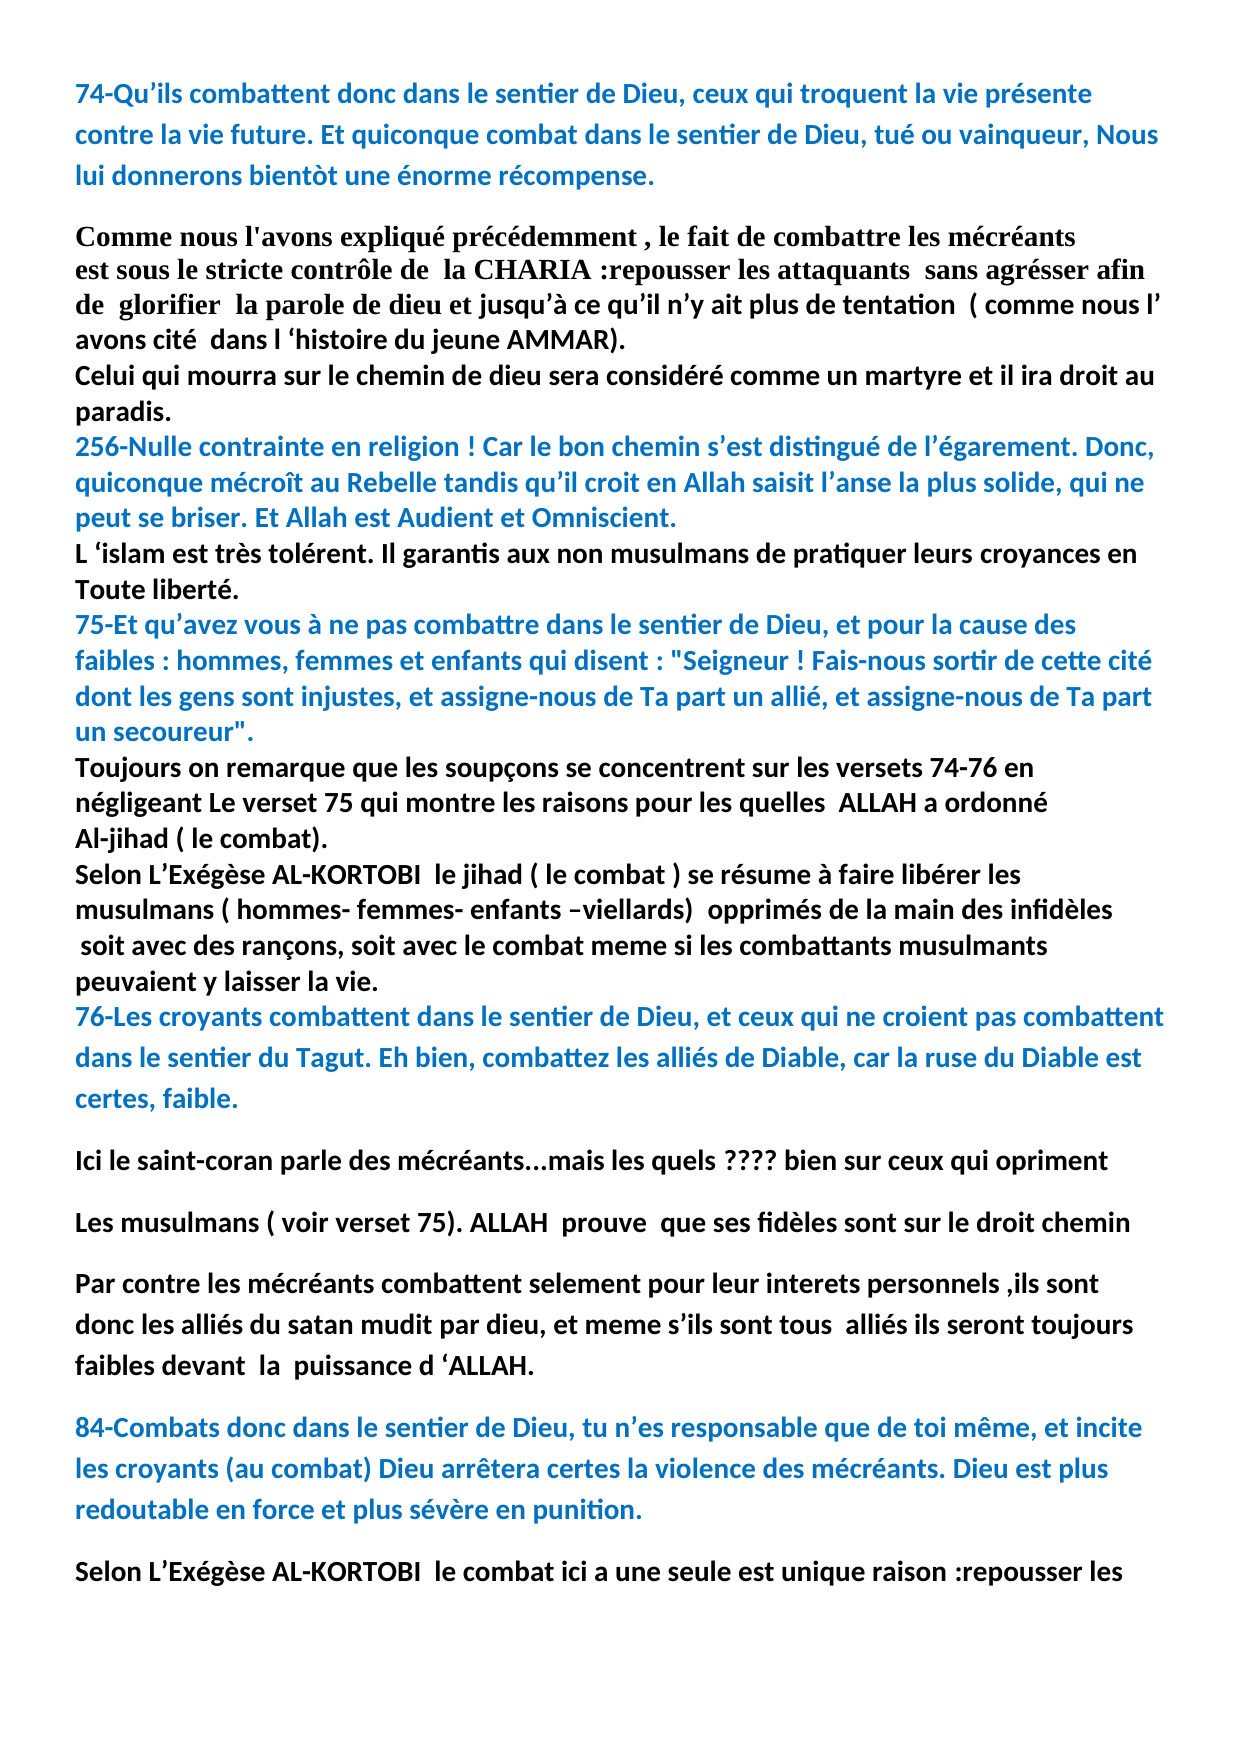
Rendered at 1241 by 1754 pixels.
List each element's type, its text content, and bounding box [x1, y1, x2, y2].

text Al-jihad ( le combat). [75, 820, 1165, 856]
text Toujours on remarque que les soupçons se concentrent sur les versets 74-76 en négligeant Le verset 75 qui montre les raisons pour les quelles ALLAH a ordonné [75, 749, 1165, 820]
text Les musulmans ( voir verset 75). ALLAH prouve que ses fidèles sont sur le droit chemin [75, 1204, 1165, 1239]
text L ‘islam est très tolérent. Il garantis aux non musulmans de pratiquer leurs croyances en [75, 535, 1165, 571]
text Selon L’Exégèse AL-KORTOBI le jihad ( le combat ) se résume à faire libérer les musulmans ( hommes- femmes- enfants –viellards) opprimés de la main des infidèles [75, 856, 1165, 927]
text Selon L’Exégèse AL-KORTOBI le combat ici a une seule est unique raison :repousser les [75, 1553, 1165, 1588]
text 75-Et qu’avez vous à ne pas combattre dans le sentier de Dieu, et pour la cause des faibles : hommes, femmes et enfants qui disent : "Seigneur ! Fais-nous sortir de cette cité dont les gens sont injustes, et assigne-nous de Ta part un allié, et assigne-nous de Ta part un secoureur". [75, 606, 1165, 749]
text 84-Combats donc dans le sentier de Dieu, tu n’es responsable que de toi même, et incite les croyants (au combat) Dieu arrêtera certes la violence des mécréants. Dieu est plus redoutable en force et plus sévère en punition. [75, 1409, 1165, 1527]
text Comme nous l'avons expliqué précédemment , le fait de combattre les mécréants [75, 219, 1165, 252]
text 74-Qu’ils combattent donc dans le sentier de Dieu, ceux qui troquent la vie présente contre la vie future. Et quiconque combat dans le sentier de Dieu, tué ou vainqueur, Nous lui donnerons bientòt une énorme récompense. [75, 75, 1165, 192]
text est sous le stricte contrôle de la CHARIA :repousser les attaquants sans agrésser afin de glorifier la parole de dieu et jusqu’à ce qu’il n’y ait plus de tentation ( comme nous l’ avons cité dans l ‘histoire du jeune AMMAR). [75, 252, 1165, 357]
text soit avec des rançons, soit avec le combat meme si les combattants musulmants peuvaient y laisser la vie. [75, 927, 1165, 998]
text Ici le saint-coran parle des mécréants...mais les quels ???? bien sur ceux qui opriment [75, 1142, 1165, 1177]
text Toute liberté. [75, 571, 1165, 606]
text Par contre les mécréants combattent selement pour leur interets personnels ,ils sont donc les alliés du satan mudit par dieu, et meme s’ils sont tous alliés ils seront toujours faibles devant la puissance d ‘ALLAH. [75, 1265, 1165, 1383]
text 256-Nulle contrainte en religion ! Car le bon chemin s’est distingué de l’égarement. Donc, quiconque mécroît au Rebelle tandis qu’il croit en Allah saisit l’anse la plus solide, qui ne peut se briser. Et Allah est Audient et Omniscient. [75, 428, 1165, 535]
text 76-Les croyants combattent dans le sentier de Dieu, et ceux qui ne croient pas combattent dans le sentier du Tagut. Eh bien, combattez les alliés de Diable, car la ruse du Diable est certes, faible. [75, 998, 1165, 1116]
text Celui qui mourra sur le chemin de dieu sera considéré comme un martyre et il ira droit au paradis. [75, 357, 1165, 428]
